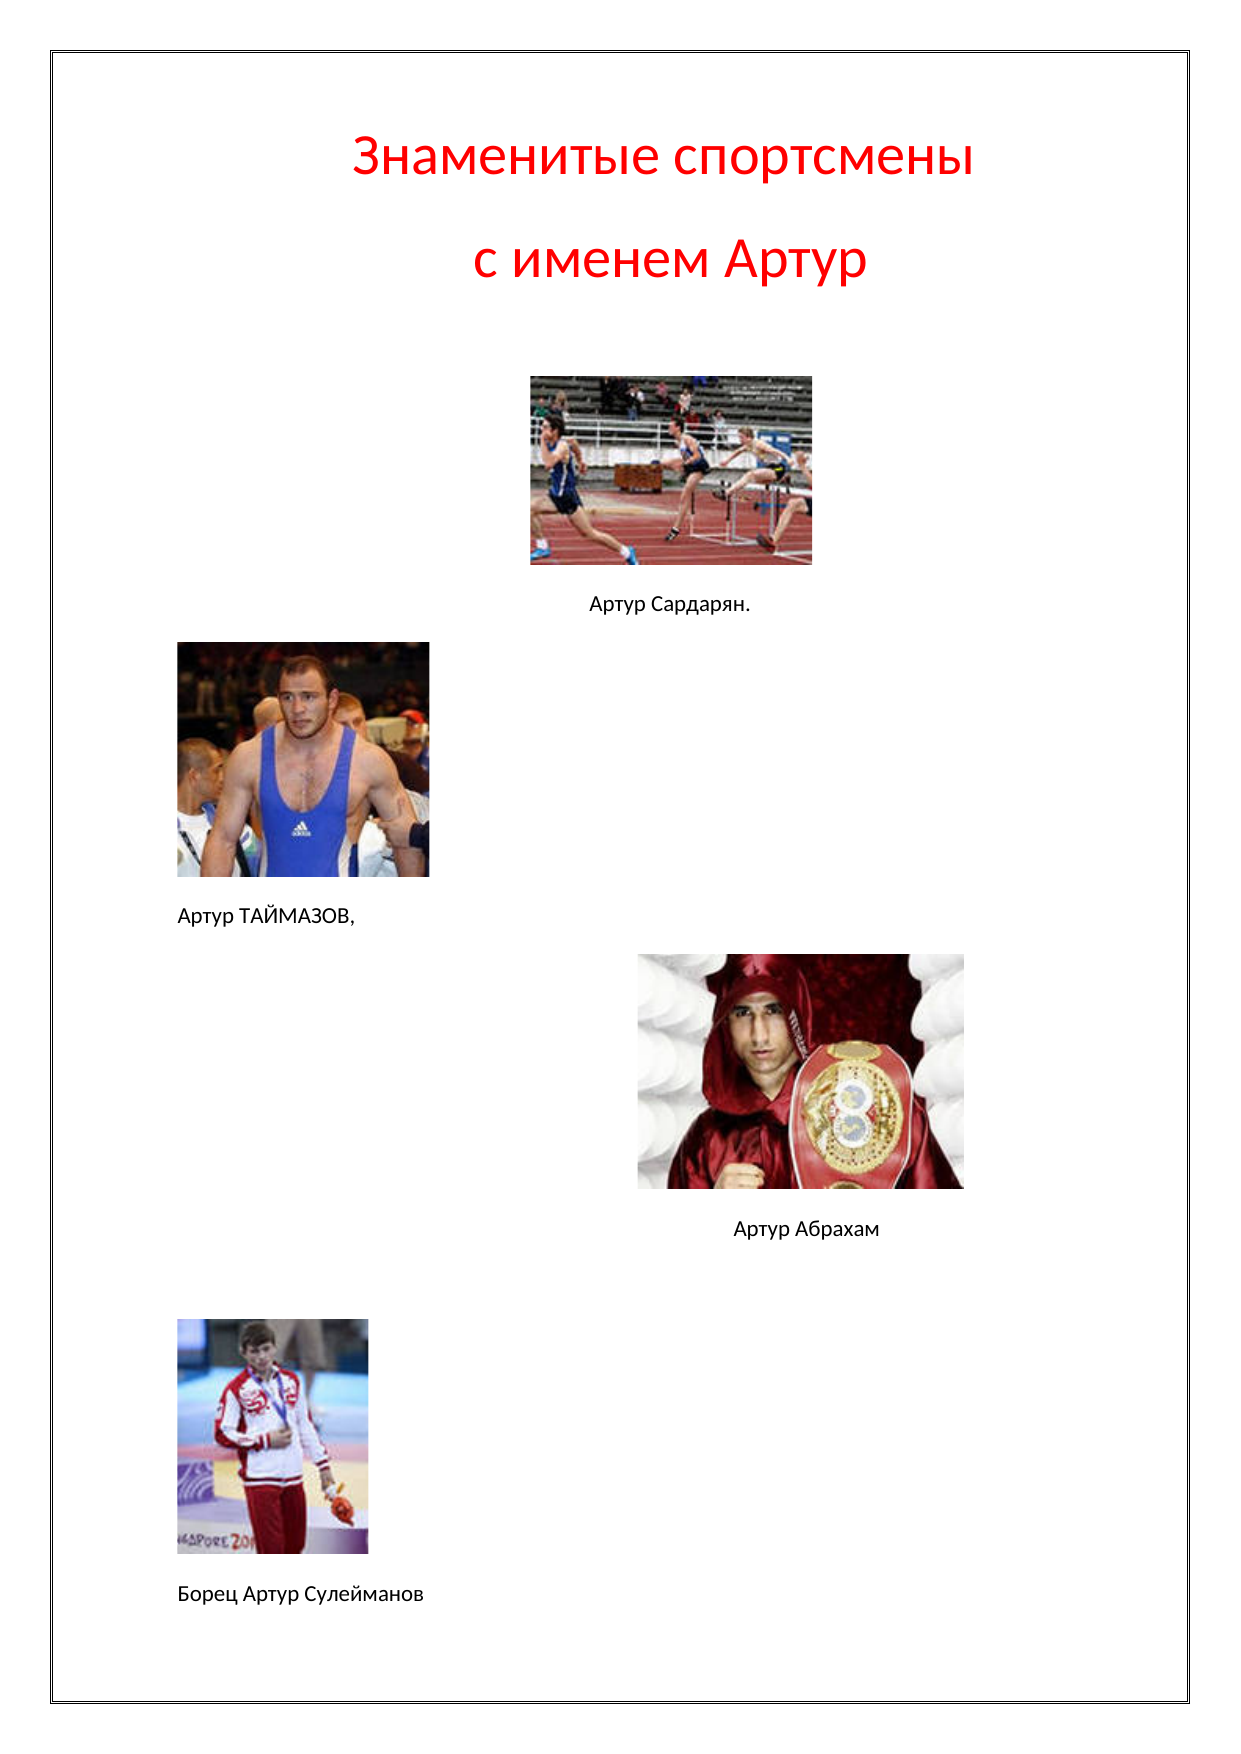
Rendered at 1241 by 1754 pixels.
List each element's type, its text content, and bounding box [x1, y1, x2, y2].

picture [177, 1319, 369, 1554]
text Артур ТАЙМАЗОВ, [177, 902, 1152, 929]
text Артур Сардарян. [177, 589, 1152, 617]
text Борец Артур Сулейманов [177, 1579, 1152, 1607]
text Знаменитые спортсмены [177, 118, 1152, 189]
text с именем Артур [177, 221, 1152, 292]
picture [177, 642, 430, 877]
picture [637, 954, 964, 1189]
text Артур Абрахам [177, 1214, 1152, 1242]
picture [530, 376, 813, 565]
